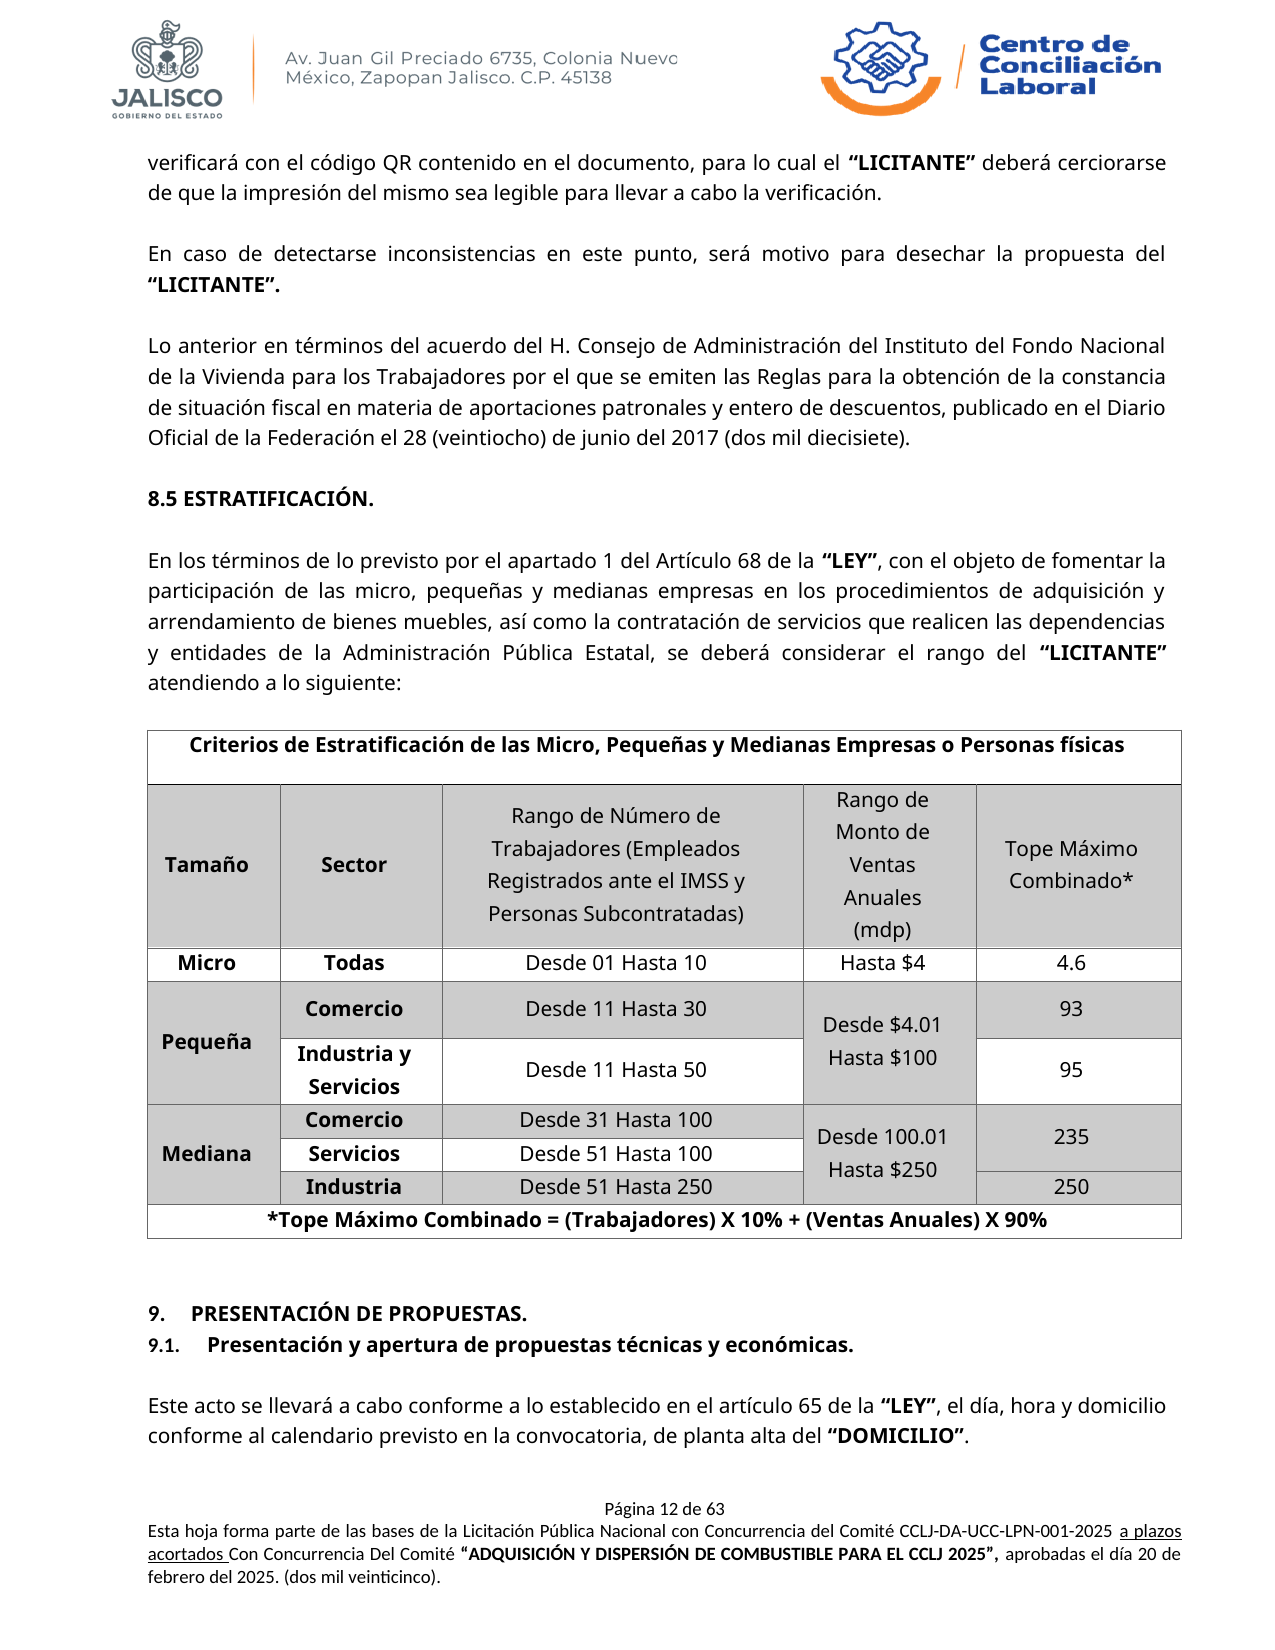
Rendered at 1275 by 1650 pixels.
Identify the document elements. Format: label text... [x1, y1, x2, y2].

table_cell Tamaño [148, 785, 280, 947]
table_cell 235 [977, 1105, 1181, 1171]
table_cell 95 [977, 1039, 1181, 1104]
table_cell Desde 01 Hasta 10 [443, 949, 803, 981]
text En los términos de lo previsto por el apartado 1 del Artículo 68 de la “LEY”, con el objeto de fomentar la participación de las micro, pequeñas y medianas empresas en los procedimientos de adquisición y arrendamiento de bienes muebles, así como la contratación de servicios que realicen las dependencias y entidades de la Administración Pública Estatal, se deberá considerar el rango del “LICITANTE” atendiendo a lo siguiente: [148, 546, 1167, 697]
text Lo anterior en términos del acuerdo del H. Consejo de Administración del Instituto del Fondo Nacional de la Vivienda para los Trabajadores por el que se emiten las Reglas para la obtención de la constancia de situación fiscal en materia de aportaciones patronales y entero de descuentos, publicado en el Diario Oficial de la Federación el 28 (veintiocho) de junio del 2017 (dos mil diecisiete). [148, 331, 1167, 452]
text Este acto se llevará a cabo conforme a lo establecido en el artículo 65 de la “LEY”, el día, hora y domicilio conforme al calendario previsto en la convocatoria, de planta alta del “DOMICILIO”. [148, 1391, 1167, 1450]
table_cell Desde 51 Hasta 100 [443, 1139, 803, 1171]
table_cell Servicios [281, 1139, 442, 1171]
table_header Criterios de Estratificación de las Micro, Pequeñas y Medianas Empresas o Personas físicas [148, 731, 1181, 784]
table_cell Rango de Número de Trabajadores (Empleados Registrados ante el IMSS y Personas Subcontratadas) [443, 785, 803, 947]
table_cell 250 [977, 1172, 1181, 1204]
table_cell Desde $4.01 Hasta $100 [804, 982, 976, 1104]
table_cell Industria [281, 1172, 442, 1204]
table_cell *Tope Máximo Combinado = (Trabajadores) X 10% + (Ventas Anuales) X 90% [148, 1205, 1181, 1238]
table_cell Hasta $4 [804, 949, 976, 981]
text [148, 148, 1167, 207]
table_cell Comercio [281, 1105, 442, 1138]
table_cell Desde 100.01 Hasta $250 [804, 1105, 976, 1204]
table_cell Tope Máximo Combinado* [977, 785, 1181, 947]
table_cell 93 [977, 982, 1181, 1038]
table_cell Sector [281, 785, 442, 947]
list Presentación y apertura de propuestas técnicas y económicas. [148, 1330, 1167, 1358]
list PRESENTACIÓN DE PROPUESTAS. [148, 1299, 1167, 1327]
table_cell Desde 11 Hasta 30 [443, 982, 803, 1038]
table_cell Mediana [148, 1105, 280, 1204]
table_cell Micro [148, 949, 280, 981]
table_cell Rango de Monto de Ventas Anuales (mdp) [804, 785, 976, 947]
table_cell Desde 31 Hasta 100 [443, 1105, 803, 1138]
table_cell Desde 51 Hasta 250 [443, 1172, 803, 1204]
picture [102, 19, 677, 122]
text 8.5 ESTRATIFICACIÓN. [148, 484, 1167, 513]
table_cell Comercio [281, 982, 442, 1038]
table_cell Pequeña [148, 982, 280, 1104]
table_cell 4.6 [977, 949, 1181, 981]
table_cell Todas [281, 949, 442, 981]
table_cell Industria y Servicios [281, 1039, 442, 1104]
text En caso de detectarse inconsistencias en este punto, será motivo para desechar la propuesta del “LICITANTE”. [148, 239, 1167, 299]
picture [800, 12, 1222, 130]
table_cell Desde 11 Hasta 50 [443, 1039, 803, 1104]
